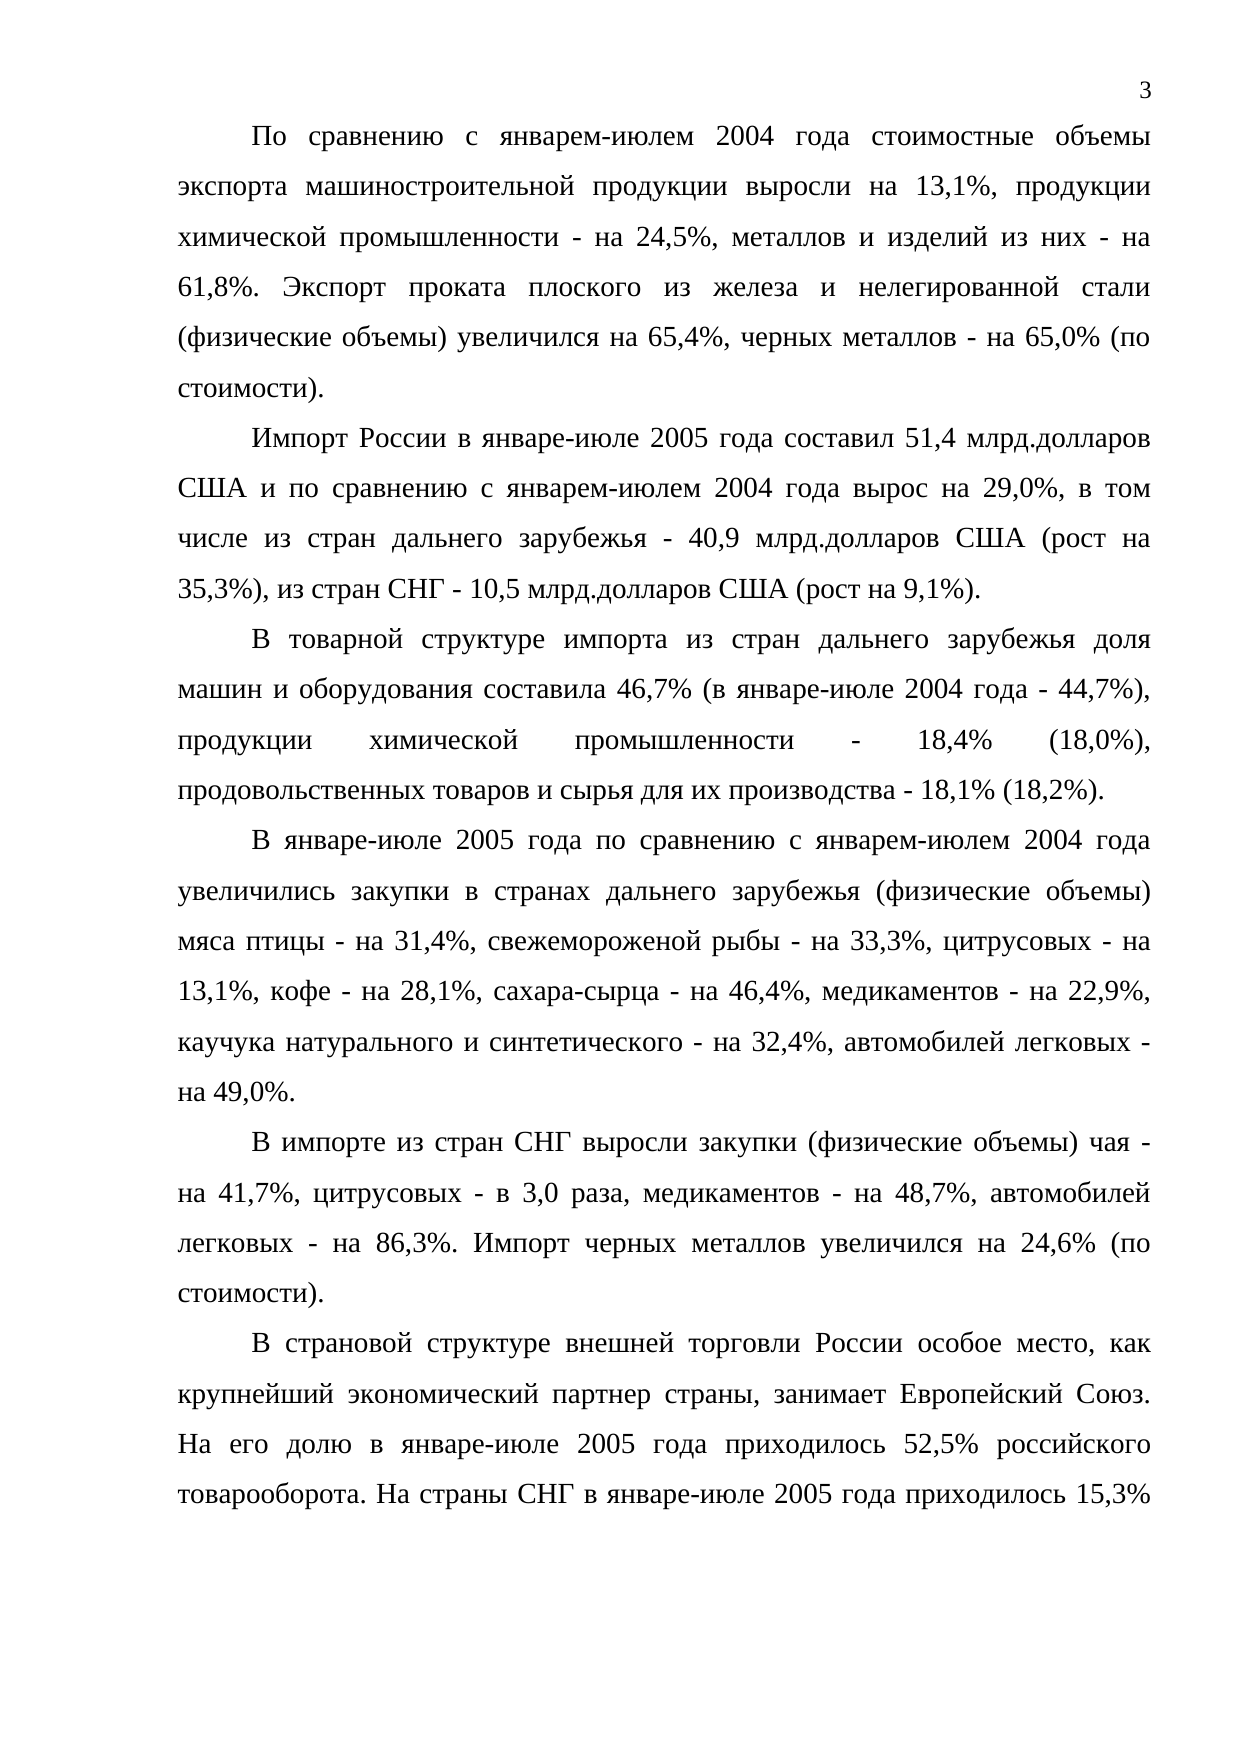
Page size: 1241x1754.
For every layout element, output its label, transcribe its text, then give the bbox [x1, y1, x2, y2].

text В импорте из стран СНГ выросли закупки (физические объемы) чая - на 41,7%, цитрусовых - в 3,0 раза, медикаментов - на 48,7%, автомобилей легковых - на 86,3%. Импорт черных металлов увеличился на 24,6% (по стоимости). [177, 1124, 1152, 1309]
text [177, 1326, 1152, 1510]
text Импорт России в январе-июле 2005 года составил 51,4 млрд.долларов США и по сравнению с январем-июлем 2004 года вырос на 29,0%, в том числе из стран дальнего зарубежья - 40,9 млрд.долларов США (рост на 35,3%), из стран СНГ - 10,5 млрд.долларов США (рост на 9,1%). [177, 420, 1152, 604]
text В товарной структуре импорта из стран дальнего зарубежья доля машин и оборудования составила 46,7% (в январе-июле 2004 года - 44,7%), продукции химической промышленности - 18,4% (18,0%), продовольственных товаров и сырья для их производства - 18,1% (18,2%). [177, 621, 1152, 806]
text В январе-июле 2005 года по сравнению с январем-июлем 2004 года увеличились закупки в странах дальнего зарубежья (физические объемы) мяса птицы - на 31,4%, свежемороженой рыбы - на 33,3%, цитрусовых - на 13,1%, кофе - на 28,1%, сахара-сырца - на 46,4%, медикаментов - на 22,9%, каучука натурального и синтетического - на 32,4%, автомобилей легковых - на 49,0%. [177, 822, 1152, 1108]
text По сравнению с январем-июлем 2004 года стоимостные объемы экспорта машиностроительной продукции выросли на 13,1%, продукции химической промышленности - на 24,5%, металлов и изделий из них - на 61,8%. Экспорт проката плоского из железа и нелегированной стали (физические объемы) увеличился на 65,4%, черных металлов - на 65,0% (по стоимости). [177, 118, 1152, 403]
